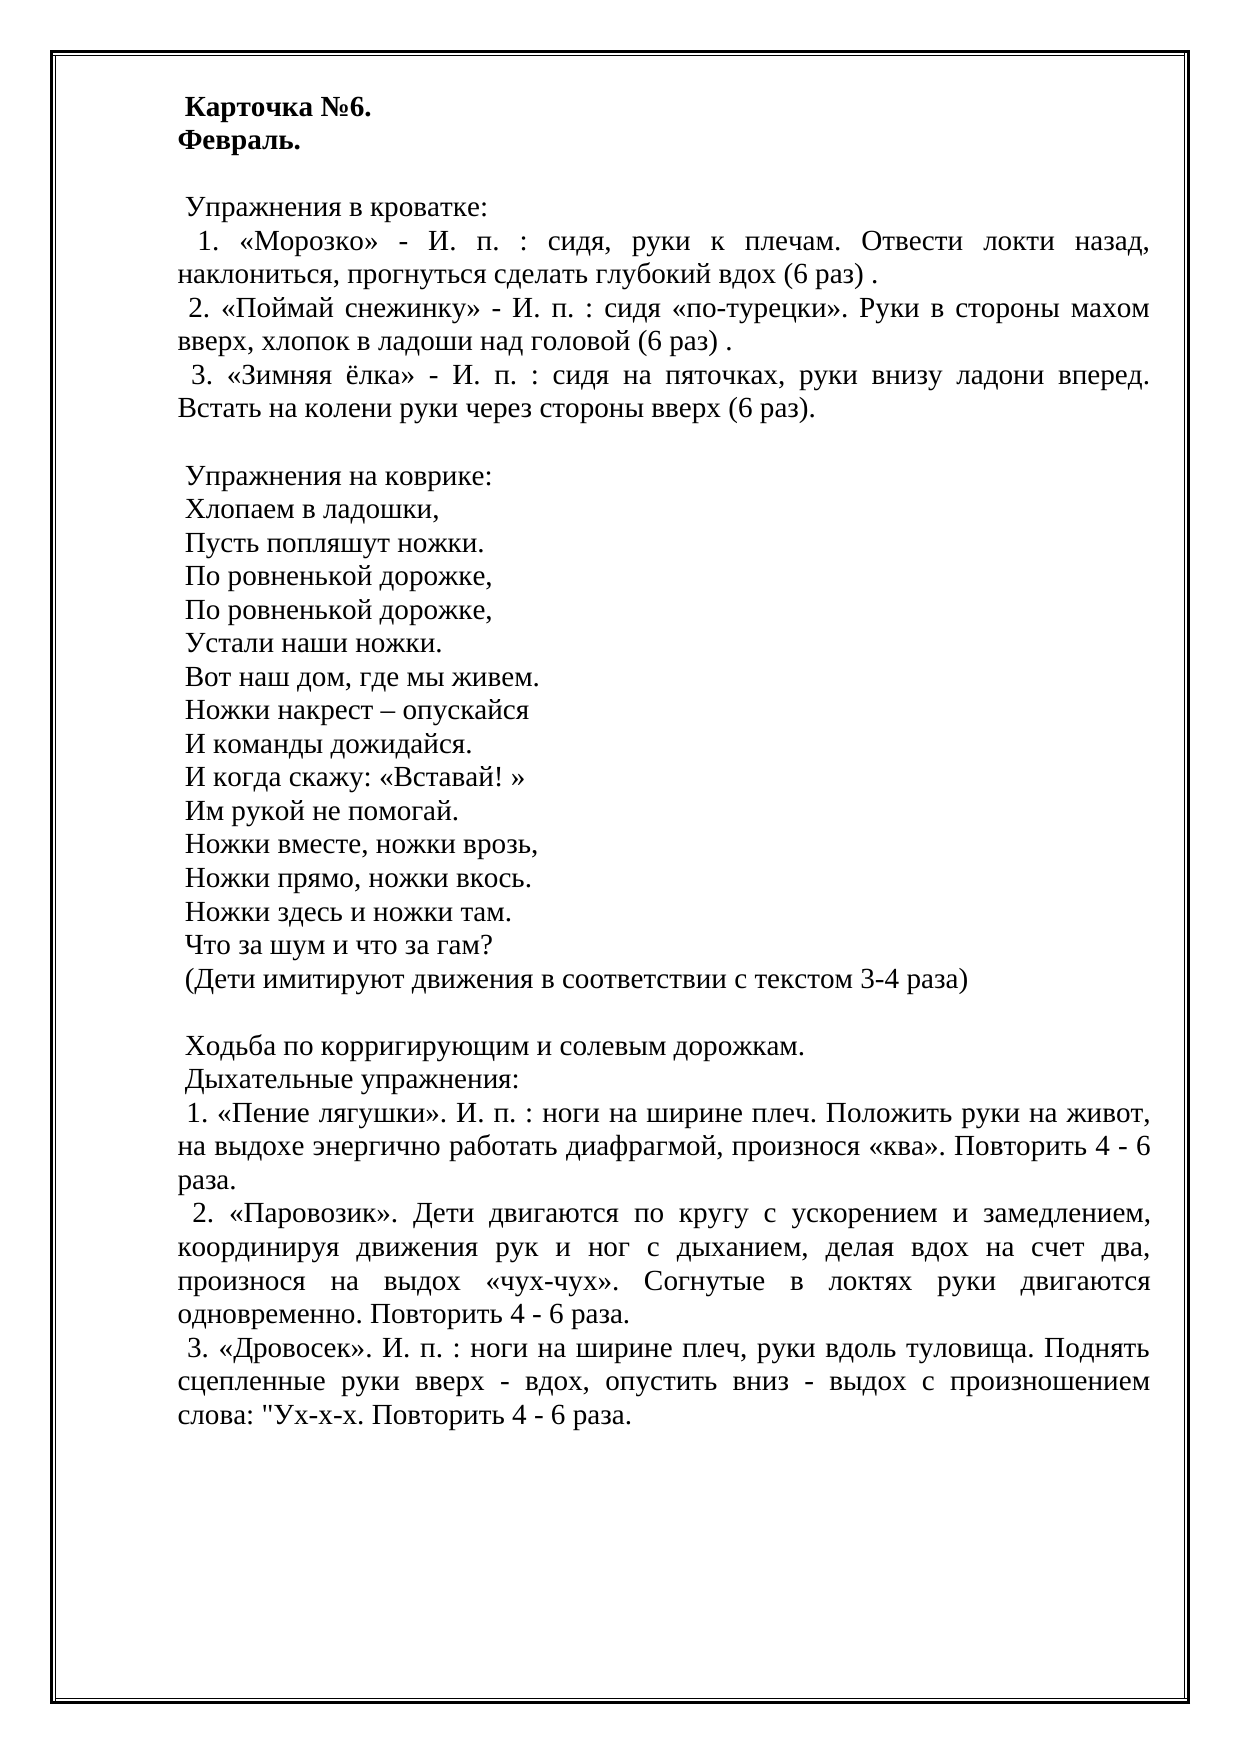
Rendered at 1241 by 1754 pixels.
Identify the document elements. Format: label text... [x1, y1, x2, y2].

text Что за шум и что за гам? [177, 927, 1152, 961]
text Ходьба по корригирующим и солевым дорожкам. [177, 1028, 1152, 1061]
text (Дети имитируют движения в соответствии с текстом 3-4 раза) [177, 961, 1152, 994]
text Пусть попляшут ножки. [177, 525, 1152, 558]
text И когда скажу: «Вставай! » [177, 759, 1152, 793]
text И команды дожидайся. [177, 726, 1152, 759]
text 1. «Морозко» - И. п. : сидя, руки к плечам. Отвести локти назад, наклониться, прогнуться сделать глубокий вдох (6 раз) . [177, 223, 1152, 290]
text Карточка №6. [177, 89, 1152, 122]
text Дыхательные упражнения: [177, 1061, 1152, 1095]
text Упражнения в кроватке: [177, 189, 1152, 223]
text По ровненькой дорожке, [177, 558, 1152, 592]
text Упражнения на коврике: [177, 458, 1152, 491]
text Февраль. [177, 122, 1152, 156]
text Ножки здесь и ножки там. [177, 894, 1152, 927]
text 3. «Зимняя ёлка» - И. п. : сидя на пяточках, руки внизу ладони вперед. Встать на колени руки через стороны вверх (6 раз). [177, 357, 1152, 424]
text 3. «Дровосек». И. п. : ноги на ширине плеч, руки вдоль туловища. Поднять сцепленные руки вверх - вдох, опустить вниз - выдох с произношением слова: "Ух-х-х. Повторить 4 - 6 раза. [177, 1330, 1152, 1430]
text Вот наш дом, где мы живем. [177, 659, 1152, 692]
text 2. «Паровозик». Дети двигаются по кругу с ускорением и замедлением, координируя движения рук и ног с дыханием, делая вдох на счет два, произнося на выдох «чух-чух». Согнутые в локтях руки двигаются одновременно. Повторить 4 - 6 раза. [177, 1196, 1152, 1330]
text Им рукой не помогай. [177, 793, 1152, 827]
text Ножки прямо, ножки вкось. [177, 860, 1152, 894]
text 1. «Пение лягушки». И. п. : ноги на ширине плеч. Положить руки на живот, на выдохе энергично работать диафрагмой, произнося «ква». Повторить 4 - 6 раза. [177, 1095, 1152, 1196]
text Ножки вместе, ножки врозь, [177, 827, 1152, 860]
text Ножки накрест – опускайся [177, 692, 1152, 726]
text Устали наши ножки. [177, 625, 1152, 659]
text 2. «Поймай снежинку» - И. п. : сидя «по-турецки». Руки в стороны махом вверх, хлопок в ладоши над головой (6 раз) . [177, 290, 1152, 357]
text Хлопаем в ладошки, [177, 491, 1152, 525]
text По ровненькой дорожке, [177, 592, 1152, 625]
